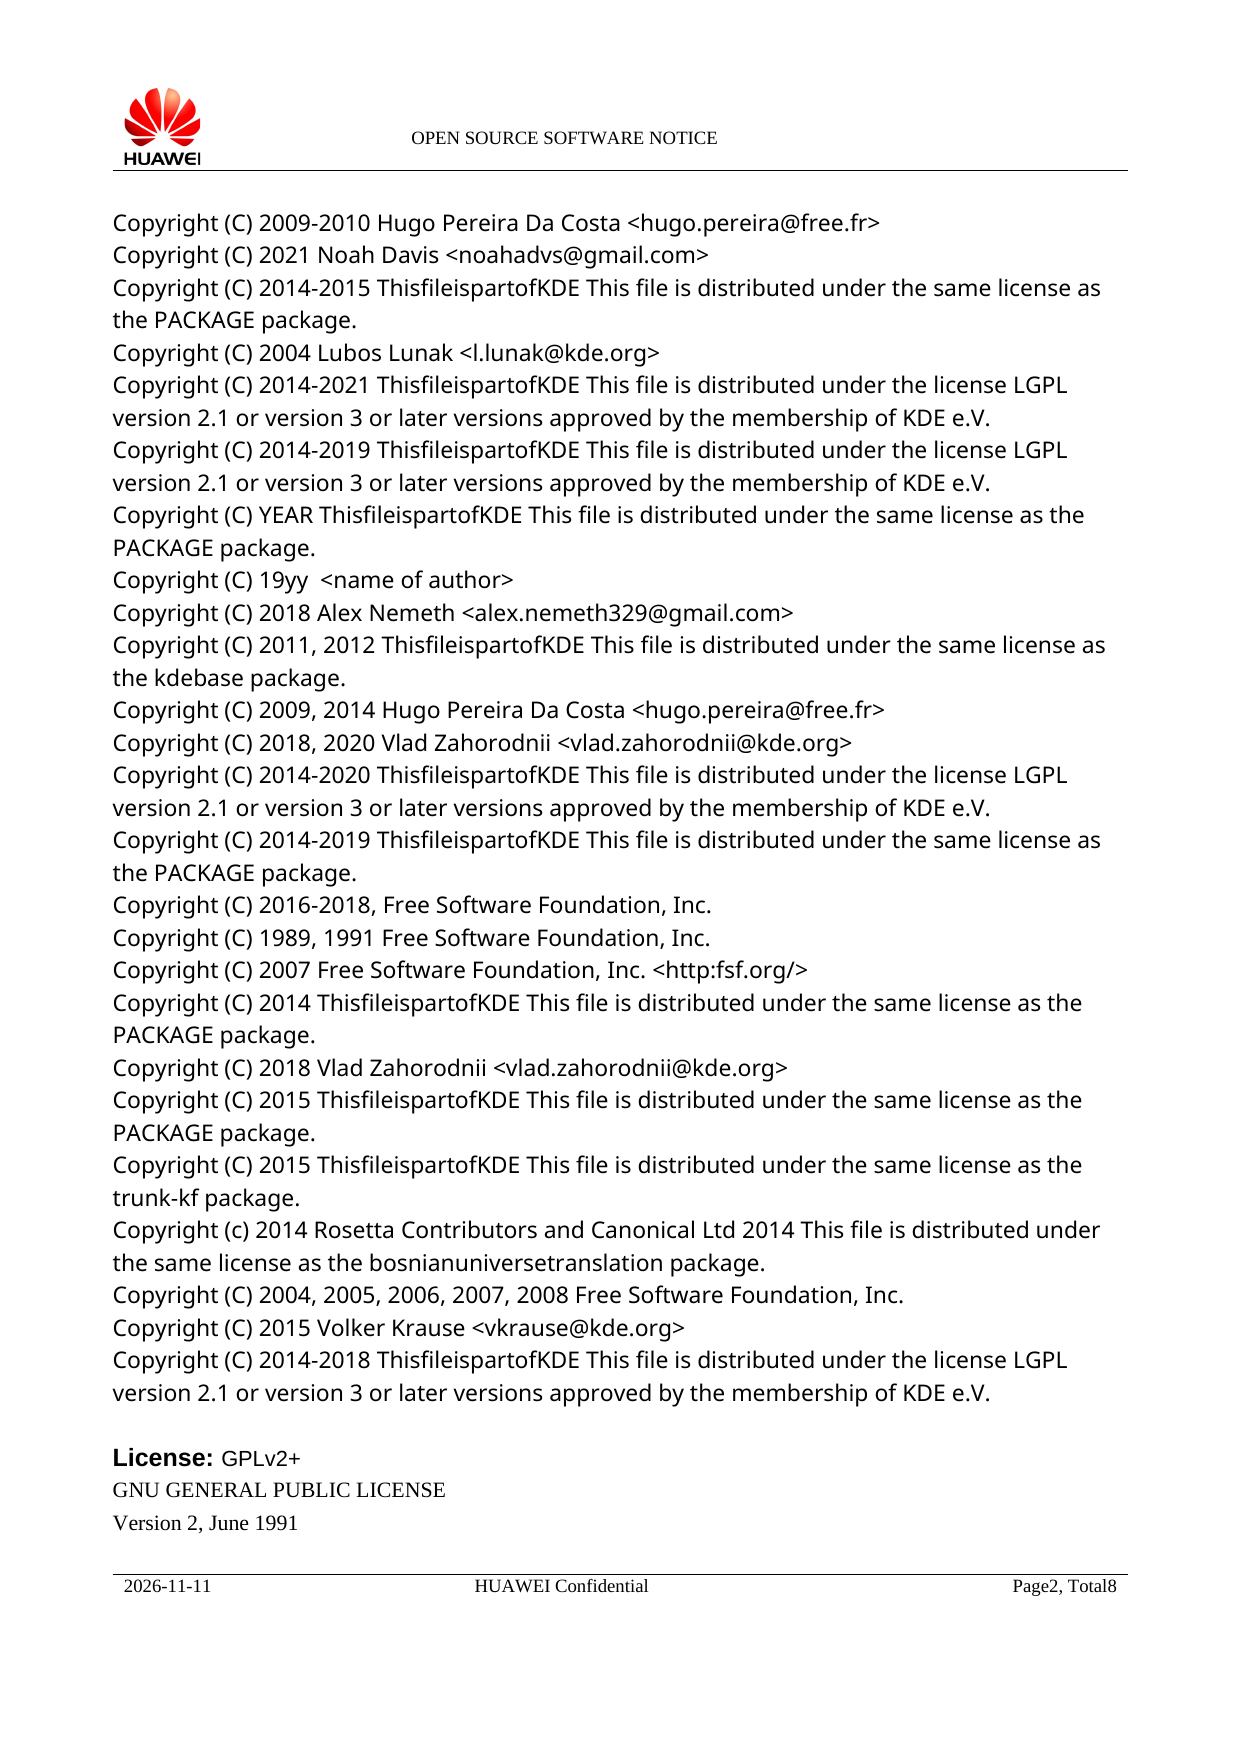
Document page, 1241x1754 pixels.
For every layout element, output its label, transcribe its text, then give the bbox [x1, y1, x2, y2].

picture [124, 88, 201, 165]
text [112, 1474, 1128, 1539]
text License: GPLv2+ [112, 1441, 1128, 1474]
